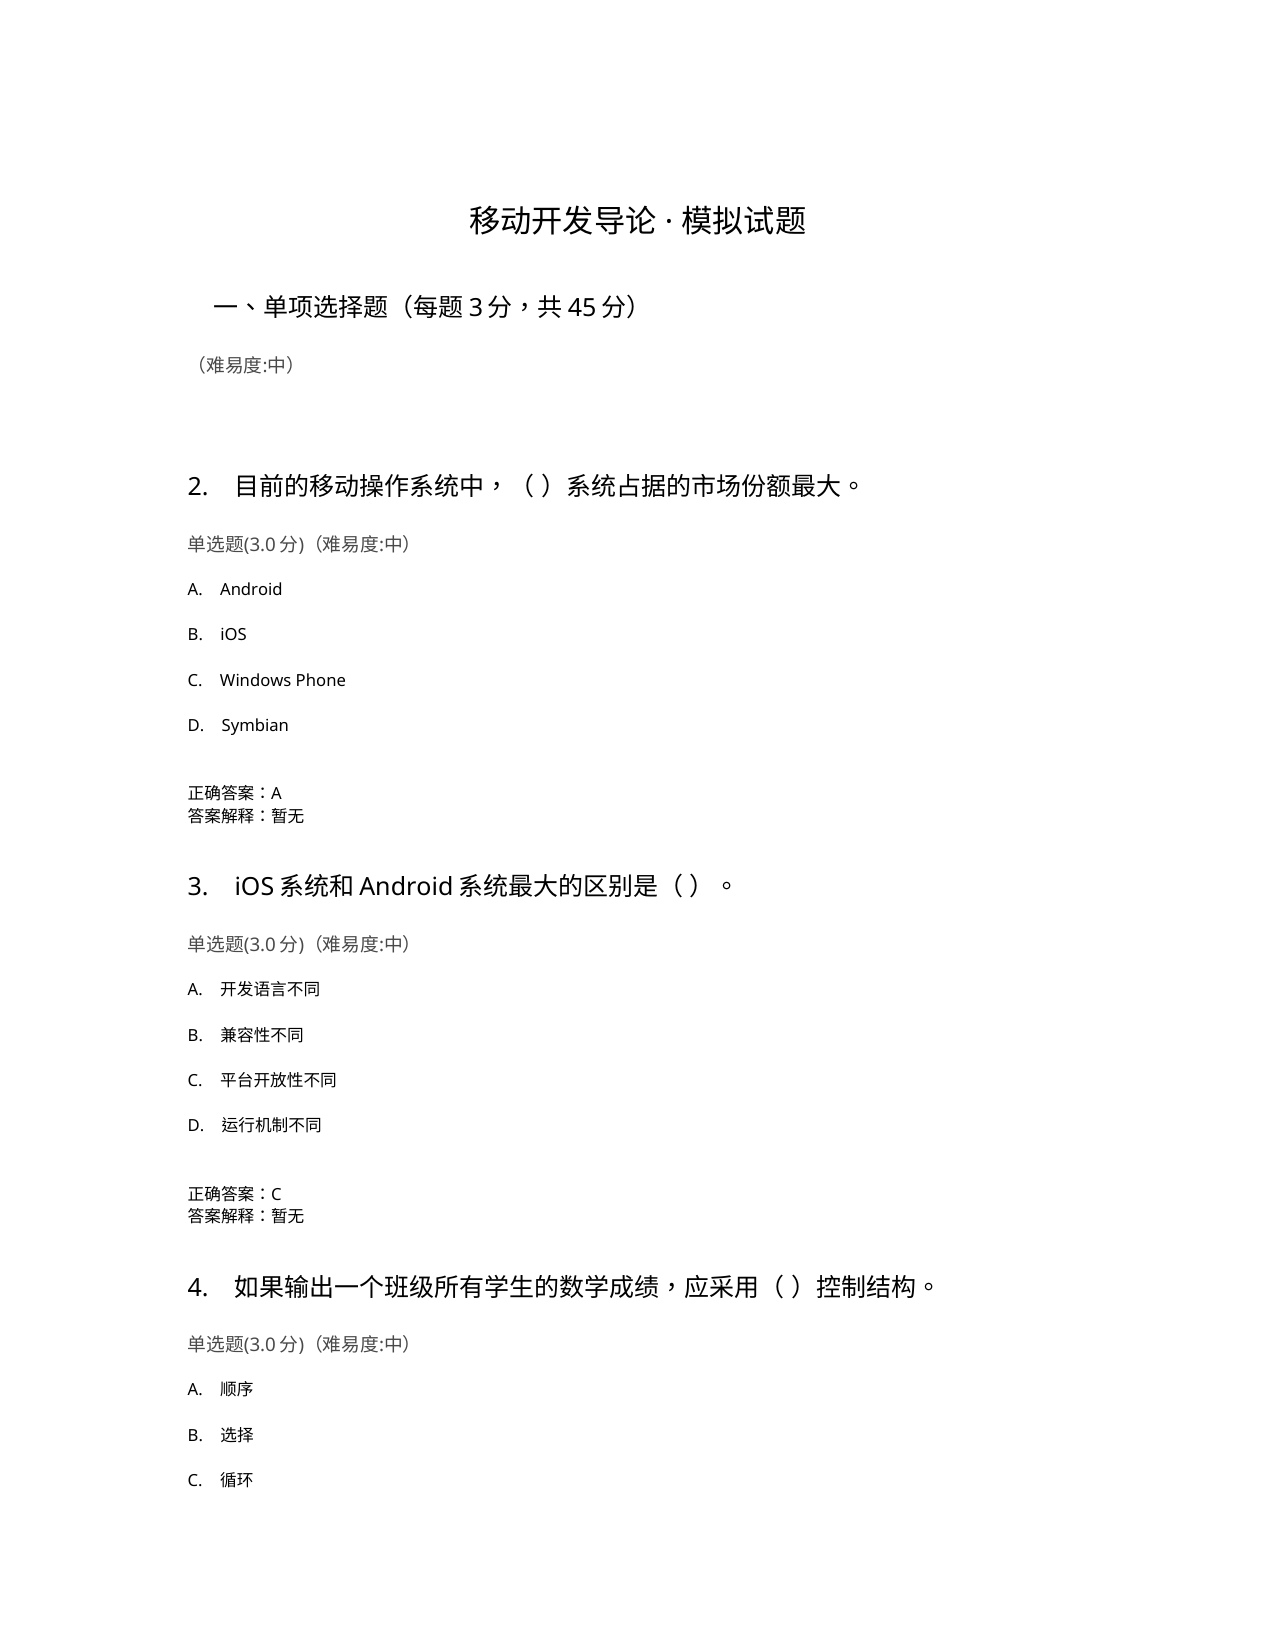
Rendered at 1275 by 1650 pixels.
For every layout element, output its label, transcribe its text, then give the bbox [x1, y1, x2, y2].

text 单选题(3.0分)（难易度:中） [187, 531, 1087, 557]
text 一、单项选择题（每题3分，共45分） [187, 289, 1087, 352]
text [187, 1378, 1087, 1492]
text （难易度:中） [187, 352, 1087, 378]
text 移动开发导论 · 模拟试题 [187, 150, 1087, 242]
text 2. 目前的移动操作系统中，（ ）系统占据的市场份额最大。 [187, 468, 1087, 531]
text 3. iOS系统和Android系统最大的区别是（ ）。 [187, 869, 1087, 931]
text 单选题(3.0分)（难易度:中） [187, 1332, 1087, 1357]
text 单选题(3.0分)（难易度:中） [187, 931, 1087, 957]
text 4. 如果输出一个班级所有学生的数学成绩，应采用（ ）控制结构。 [187, 1269, 1087, 1332]
text A. Android B. iOS C. Windows Phone D. Symbian 正确答案：A 答案解释：暂无 [187, 577, 1087, 827]
text A. 开发语言不同 B. 兼容性不同 C. 平台开放性不同 D. 运行机制不同 正确答案：C 答案解释：暂无 [187, 978, 1087, 1227]
